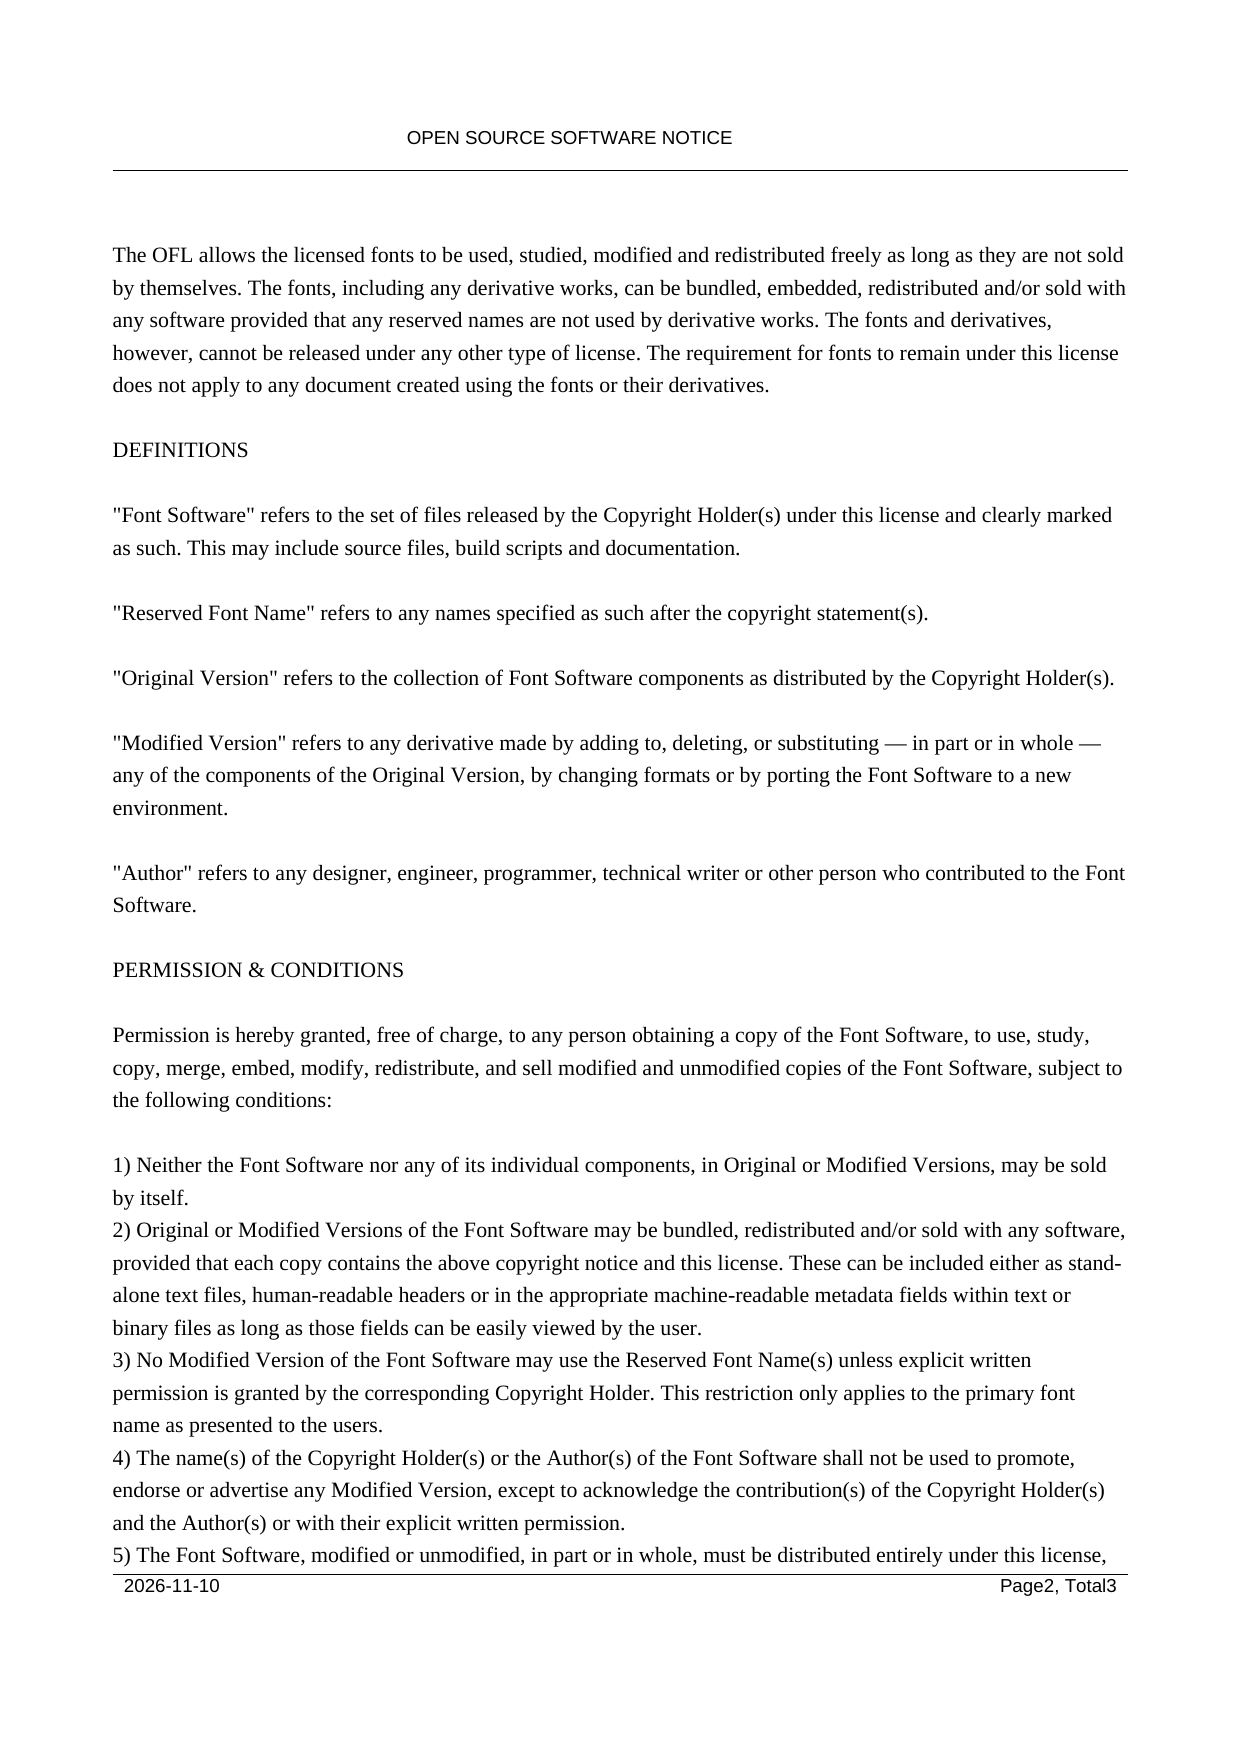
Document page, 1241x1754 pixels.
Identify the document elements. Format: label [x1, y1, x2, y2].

text [112, 206, 1128, 1571]
